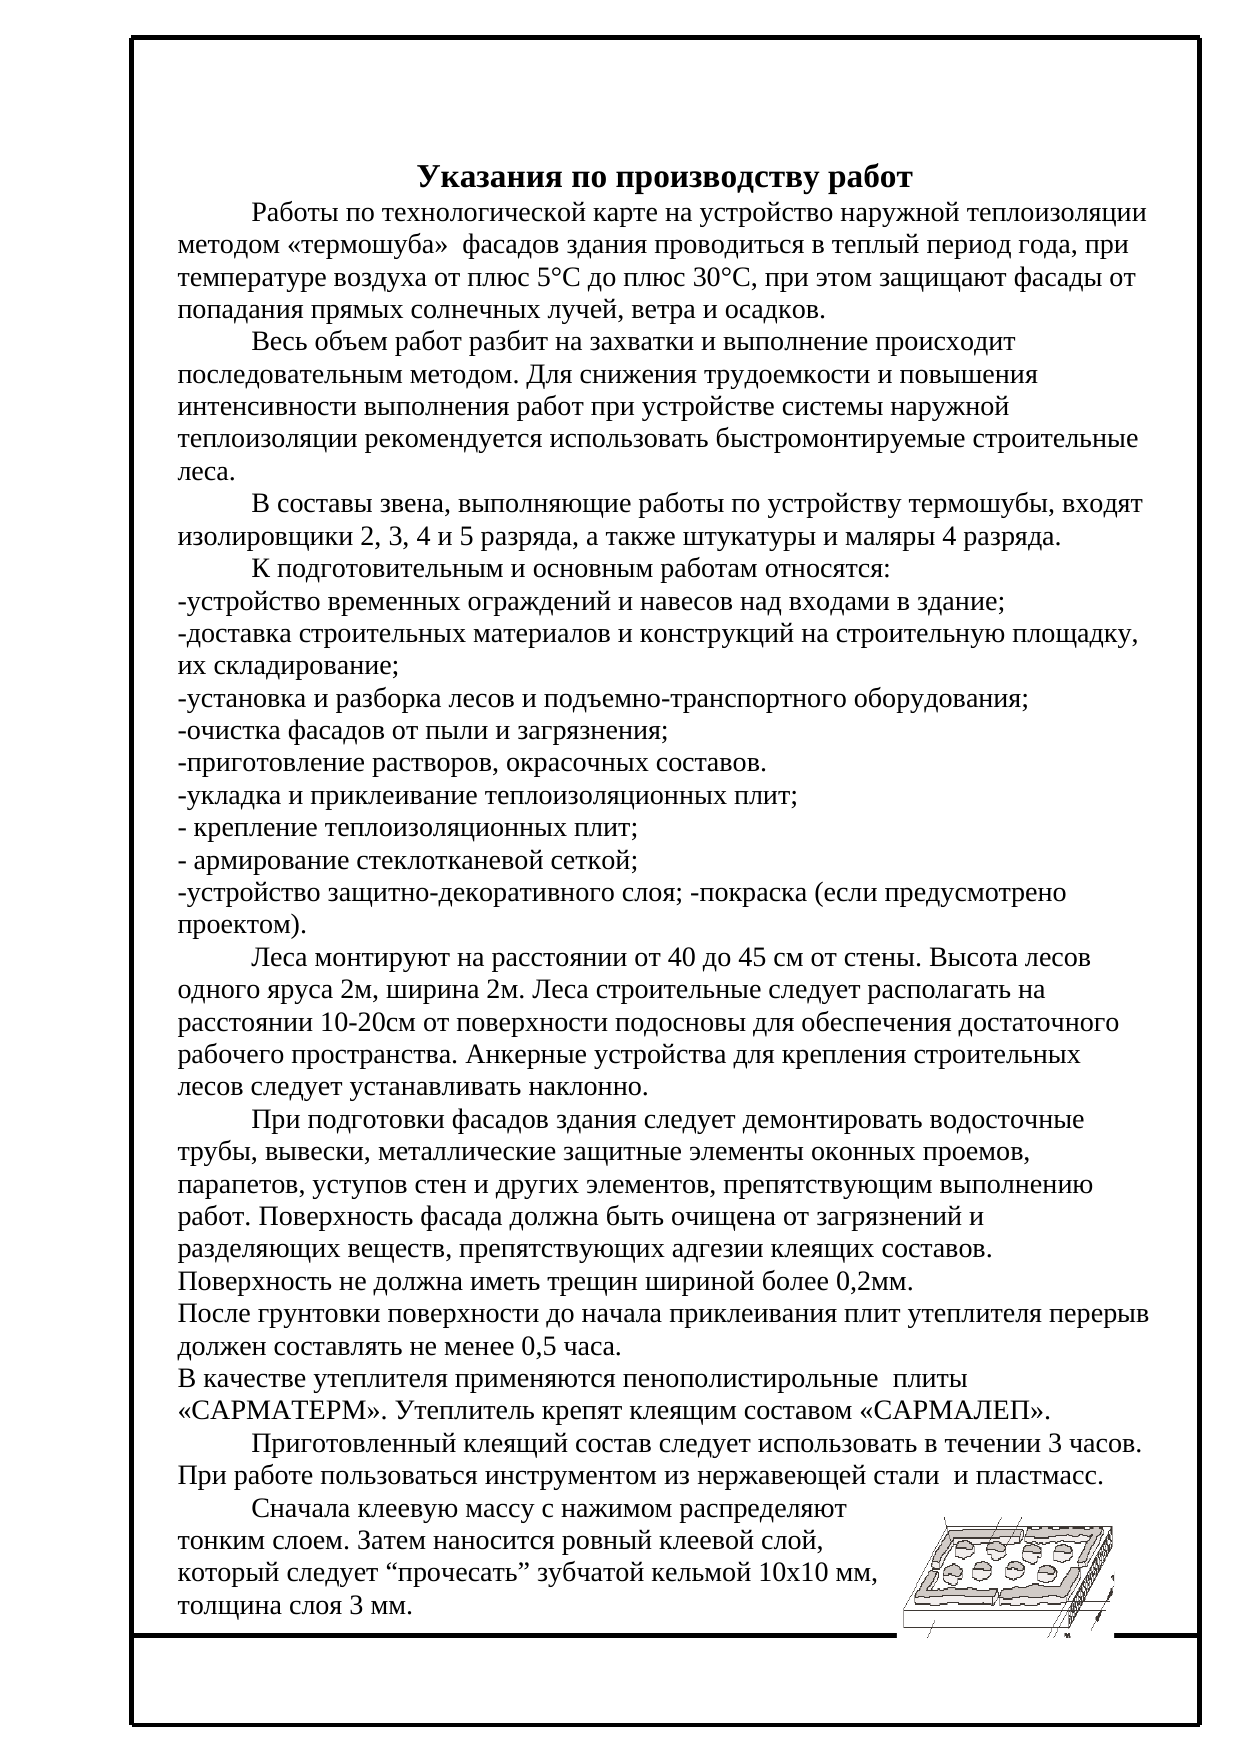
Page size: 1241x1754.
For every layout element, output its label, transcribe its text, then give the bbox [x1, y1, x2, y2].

text К подготовительным и основным работам относятся: [177, 551, 1152, 583]
text Приготовленный клеящий состав следует использовать в течении 3 часов. При работе пользоваться инструментом из нержавеющей стали и пластмасс. [177, 1426, 1152, 1491]
text Сначала клеевую массу с нажимом распределяют тонким слоем. Затем наносится ровный клеевой слой, который следует “прочесать” зубчатой кельмой 10х10 мм, толщина слоя 3 мм. [177, 1491, 1152, 1620]
text При подготовки фасадов здания следует демонтировать водосточные трубы, вывески, металлические защитные элементы оконных проемов, парапетов, уступов стен и других элементов, препятствующим выполнению работ. Поверхность фасада должна быть очищена от загрязнений и разделяющих веществ, препятствующих адгезии клеящих составов. [177, 1102, 1152, 1264]
text Поверхность не должна иметь трещин шириной более 0,2мм. [177, 1264, 1152, 1296]
text -устройство защитно-декоративного слоя; -покраска (если предусмотрено проектом). [177, 875, 1152, 940]
text -установка и разборка лесов и подъемно-транспортного оборудования; [177, 681, 1152, 713]
text -устройство временных ограждений и навесов над входами в здание; [177, 583, 1152, 616]
text Работы по технологической карте на устройство наружной теплоизоляции методом «термошуба» фасадов здания проводиться в теплый период года, при температуре воздуха от плюс 5°С до плюс 30°С, при этом защищают фасады от попадания прямых солнечных лучей, ветра и осадков. [177, 195, 1152, 324]
text -приготовление растворов, окрасочных составов. [177, 746, 1152, 778]
text Весь объем работ разбит на захватки и выполнение происходит последовательным методом. Для снижения трудоемкости и повышения интенсивности выполнения работ при устройстве системы наружной теплоизоляции рекомендуется использовать быстромонтируемые строительные леса. [177, 324, 1152, 486]
text В составы звена, выполняющие работы по устройству термошубы, входят изолировщики 2, 3, 4 и 5 разряда, а также штукатуры и маляры 4 разряда. [177, 486, 1152, 551]
text Леса монтируют на расстоянии от 40 до 45 см от стены. Высота лесов одного яруса 2м, ширина 2м. Леса строительные следует располагать на расстоянии 10-20см от поверхности подосновы для обеспечения достаточного рабочего пространства. Анкерные устройства для крепления строительных лесов следует устанавливать наклонно. [177, 940, 1152, 1102]
text -укладка и приклеивание теплоизоляционных плит; [177, 778, 1152, 810]
text - крепление теплоизоляционных плит; [177, 810, 1152, 843]
text После грунтовки поверхности до начала приклеивания плит утеплителя перерыв должен составлять не менее 0,5 часа. [177, 1296, 1152, 1361]
text -очистка фасадов от пыли и загрязнения; [177, 713, 1152, 746]
text - армирование стеклотканевой сеткой; [177, 843, 1152, 875]
picture [896, 1517, 1115, 1638]
text В качестве утеплителя применяются пенополистирольные плиты «САРМАТЕРМ». Утеплитель крепят клеящим составом «САРМАЛЕП». [177, 1361, 1152, 1426]
text -доставка строительных материалов и конструкций на строительную площадку, их складирование; [177, 616, 1152, 681]
text Указания по производству работ [177, 156, 1152, 195]
